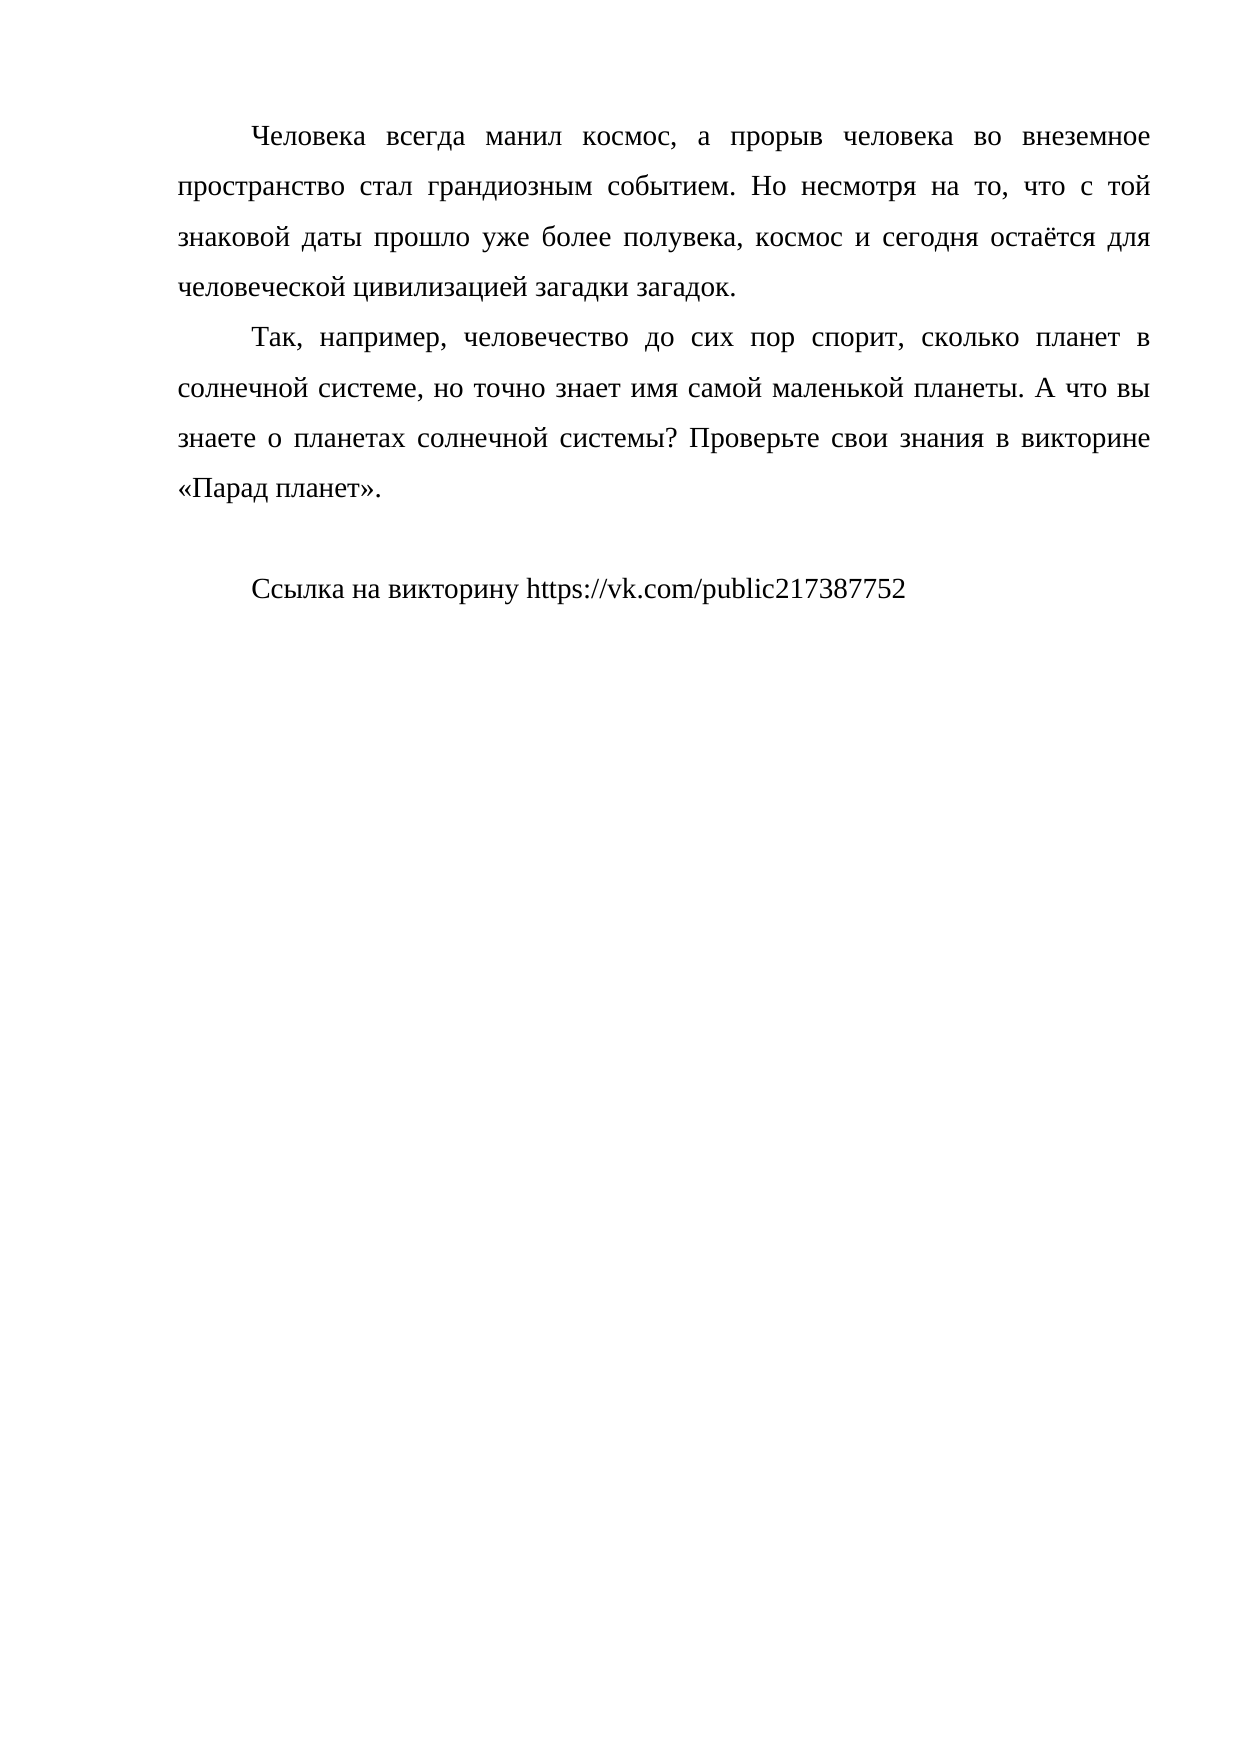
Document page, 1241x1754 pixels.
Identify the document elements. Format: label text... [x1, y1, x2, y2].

text Ссылка на викторину https://vk.com/public217387752 [177, 571, 1152, 604]
text Так, например, человечество до сих пор спорит, сколько планет в солнечной системе, но точно знает имя самой маленькой планеты. А что вы знаете о планетах солнечной системы? Проверьте свои знания в викторине «Парад планет». [177, 319, 1152, 504]
text Человека всегда манил космос, а прорыв человека во внеземное пространство стал грандиозным событием. Но несмотря на то, что с той знаковой даты прошло уже более полувека, космос и сегодня остаётся для человеческой цивилизацией загадки загадок. [177, 118, 1152, 303]
